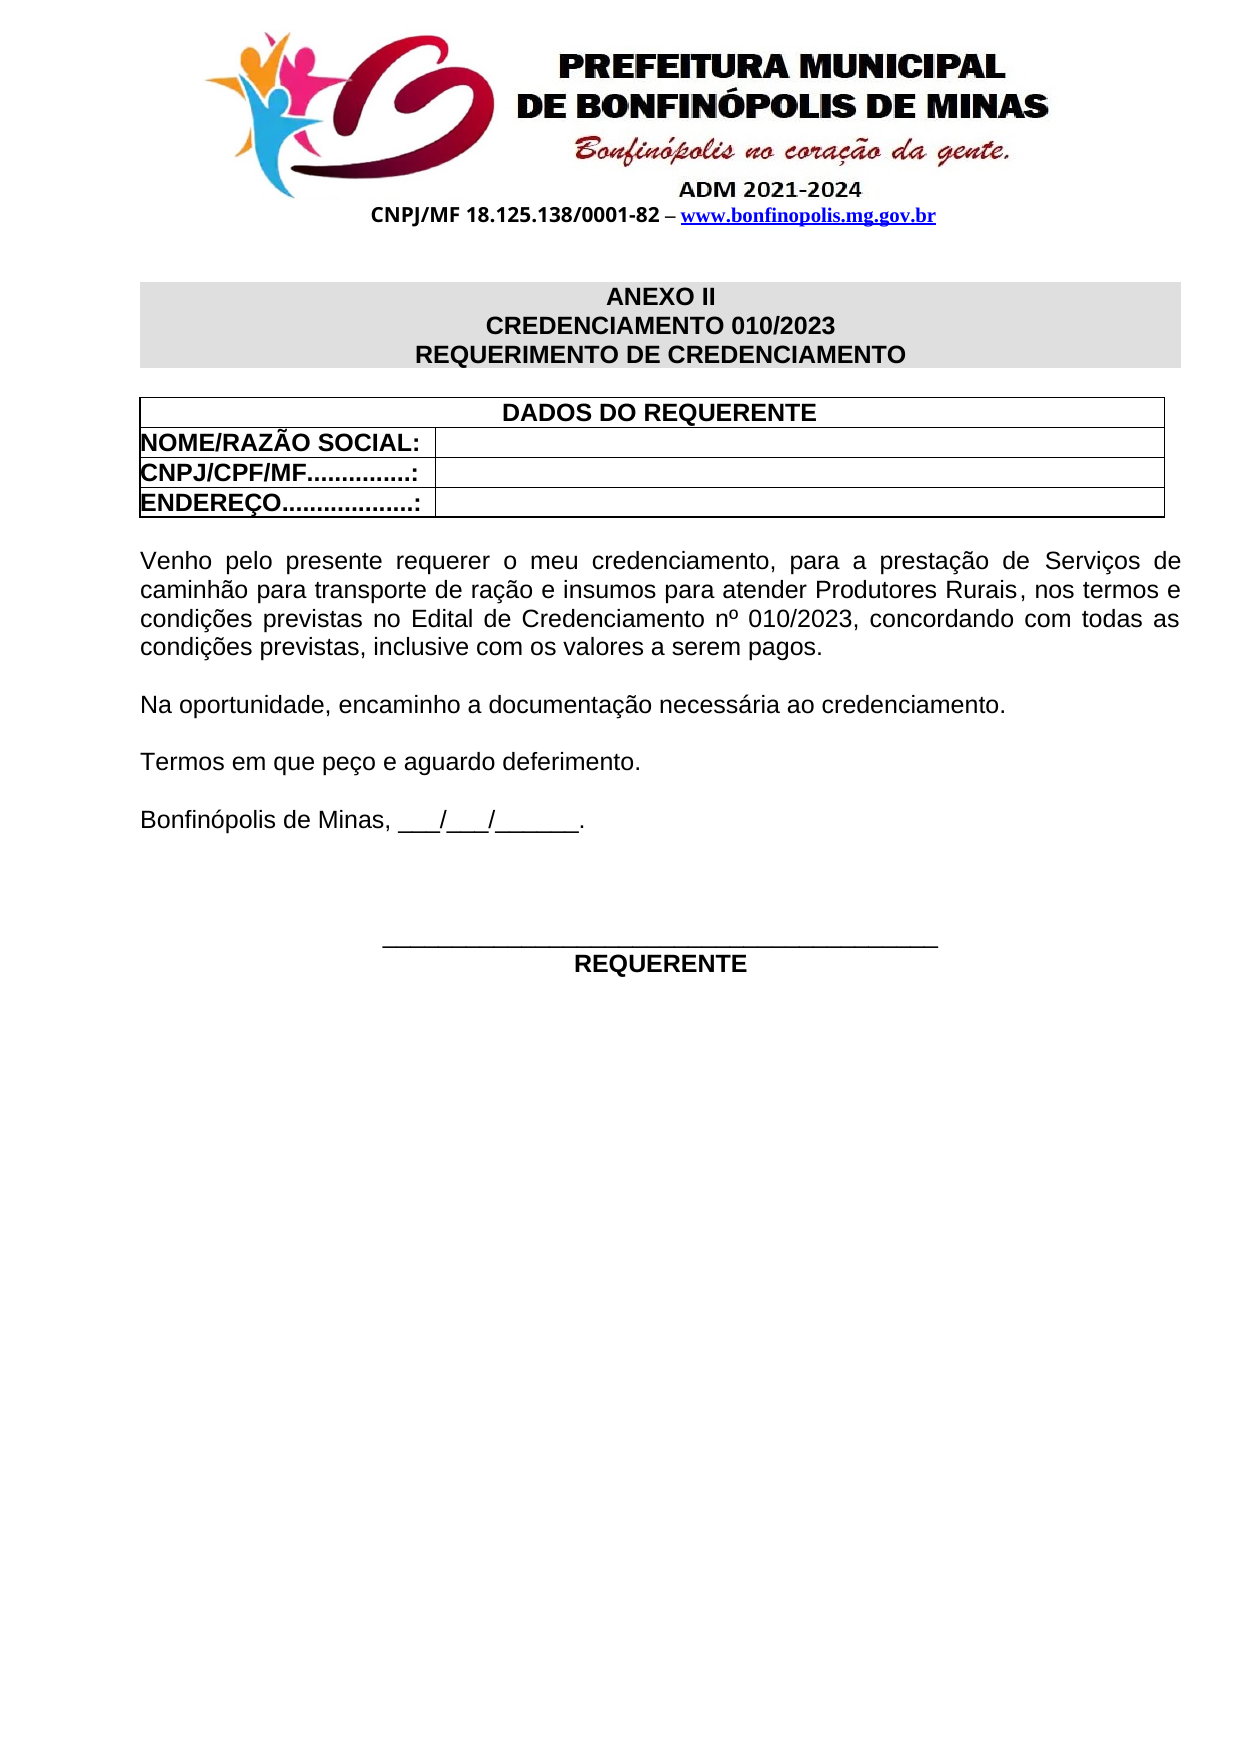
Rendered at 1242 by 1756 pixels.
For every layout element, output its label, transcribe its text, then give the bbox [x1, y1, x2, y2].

table_cell NOME/RAZÃO SOCIAL: [141, 428, 435, 457]
table_cell [436, 428, 1164, 457]
text REQUERENTE [140, 949, 1181, 977]
text Na oportunidade, encaminho a documentação necessária ao credenciamento. [140, 690, 1181, 719]
picture [199, 29, 1064, 200]
table_header DADOS DO REQUERENTE [141, 398, 1164, 427]
text Venho pelo presente requerer o meu credenciamento, para a prestação de Serviços de caminhão para transporte de ração e insumos para atender Produtores Rurais, nos termos e condições previstas no Edital de Credenciamento nº 010/2023, concordando com todas as condições previstas, inclusive com os valores a serem pagos. [140, 546, 1181, 661]
table_cell ENDEREÇO...................: [141, 488, 435, 516]
text Bonfinópolis de Minas, ___/___/______. [140, 805, 1181, 834]
table_cell CNPJ/CPF/MF...............: [141, 458, 435, 487]
table_cell [436, 488, 1164, 516]
table_cell [436, 458, 1164, 487]
text Termos em que peço e aguardo deferimento. [140, 747, 1181, 776]
text ________________________________________ [140, 920, 1181, 949]
text CREDENCIAMENTO 010/2023 [140, 311, 1181, 340]
text REQUERIMENTO DE CREDENCIAMENTO [140, 340, 1181, 368]
text ANEXO II [140, 282, 1181, 311]
